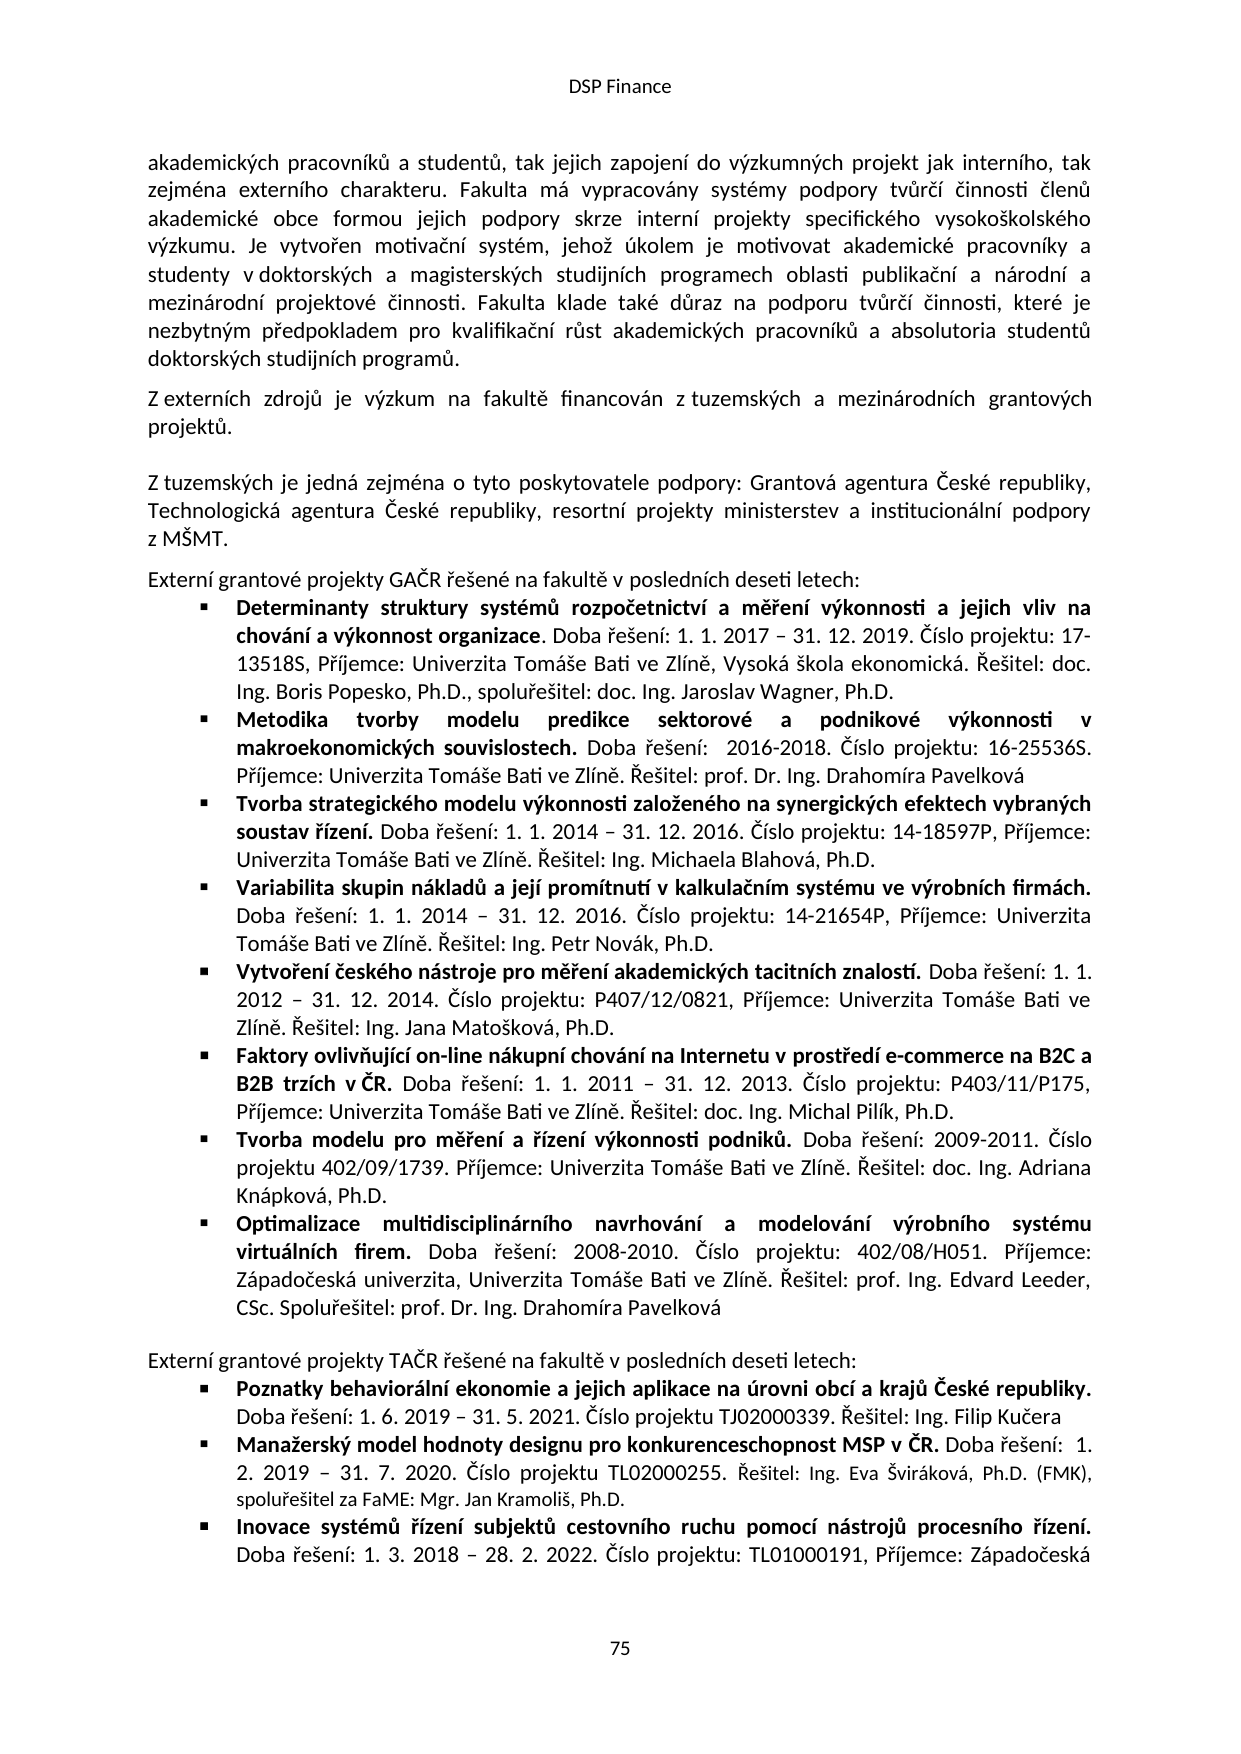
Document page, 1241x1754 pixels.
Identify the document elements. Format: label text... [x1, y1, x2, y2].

text Externí grantové projekty GAČR řešené na fakultě v posledních deseti letech: [148, 565, 1093, 593]
list Poznatky behaviorální ekonomie a jejich aplikace na úrovni obcí a krajů České republiky. Doba řešení: 1. 6. 2019 – 31. 5. 2021. Číslo projektu TJ02000339. Řešitel: Ing. Filip Kučera [199, 1374, 1093, 1431]
list Faktory ovlivňující on-line nákupní chování na Internetu v prostředí e-commerce na B2C a B2B trzích v ČR. Doba řešení: 1. 1. 2011 – 31. 12. 2013. Číslo projektu: P403/11/P175, Příjemce: Univerzita Tomáše Bati ve Zlíně. Řešitel: doc. Ing. Michal Pilík, Ph.D. [199, 1041, 1093, 1125]
text Externí grantové projekty TAČR řešené na fakultě v posledních deseti letech: [148, 1346, 1093, 1374]
list Variabilita skupin nákladů a její promítnutí v kalkulačním systému ve výrobních firmách. Doba řešení: 1. 1. 2014 – 31. 12. 2016. Číslo projektu: 14-21654P, Příjemce: Univerzita Tomáše Bati ve Zlíně. Řešitel: Ing. Petr Novák, Ph.D. [199, 873, 1093, 957]
list Optimalizace multidisciplinárního navrhování a modelování výrobního systému virtuálních firem. Doba řešení: 2008-2010. Číslo projektu: 402/08/H051. Příjemce: Západočeská univerzita, Univerzita Tomáše Bati ve Zlíně. Řešitel: prof. Ing. Edvard Leeder, CSc. Spoluřešitel: prof. Dr. Ing. Drahomíra Pavelková [199, 1209, 1093, 1321]
list Tvorba modelu pro měření a řízení výkonnosti podniků. Doba řešení: 2009-2011. Číslo projektu 402/09/1739. Příjemce: Univerzita Tomáše Bati ve Zlíně. Řešitel: doc. Ing. Adriana Knápková, Ph.D. [199, 1125, 1093, 1209]
text Z tuzemských je jedná zejména o tyto poskytovatele podpory: Grantová agentura České republiky, Technologická agentura České republiky, resortní projekty ministerstev a institucionální podpory z MŠMT. [148, 468, 1093, 552]
list Metodika tvorby modelu predikce sektorové a podnikové výkonnosti v makroekonomických souvislostech. Doba řešení: 2016-2018. Číslo projektu: 16-25536S. Příjemce: Univerzita Tomáše Bati ve Zlíně. Řešitel: prof. Dr. Ing. Drahomíra Pavelková [199, 705, 1093, 789]
list Vytvoření českého nástroje pro měření akademických tacitních znalostí. Doba řešení: 1. 1. 2012 – 31. 12. 2014. Číslo projektu: P407/12/0821, Příjemce: Univerzita Tomáše Bati ve Zlíně. Řešitel: Ing. Jana Matošková, Ph.D. [199, 957, 1093, 1041]
text Z externích zdrojů je výzkum na fakultě financován z tuzemských a mezinárodních grantových projektů. [148, 384, 1093, 440]
list Tvorba strategického modelu výkonnosti založeného na synergických efektech vybraných soustav řízení. Doba řešení: 1. 1. 2014 – 31. 12. 2016. Číslo projektu: 14-18597P, Příjemce: Univerzita Tomáše Bati ve Zlíně. Řešitel: Ing. Michaela Blahová, Ph.D. [199, 789, 1093, 873]
list Determinanty struktury systémů rozpočetnictví a měření výkonnosti a jejich vliv na chování a výkonnost organizace. Doba řešení: 1. 1. 2017 – 31. 12. 2019. Číslo projektu: 17-13518S, Příjemce: Univerzita Tomáše Bati ve Zlíně, Vysoká škola ekonomická. Řešitel: doc. Ing. Boris Popesko, Ph.D., spoluřešitel: doc. Ing. Jaroslav Wagner, Ph.D. [199, 593, 1093, 705]
list Manažerský model hodnoty designu pro konkurenceschopnost MSP v ČR. Doba řešení: 1. 2. 2019 – 31. 7. 2020. Číslo projektu TL02000255. Řešitel: Ing. Eva Šviráková, Ph.D. (FMK), spoluřešitel za FaME: Mgr. Jan Kramoliš, Ph.D. [199, 1431, 1093, 1512]
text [148, 148, 1093, 372]
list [199, 1512, 1093, 1568]
